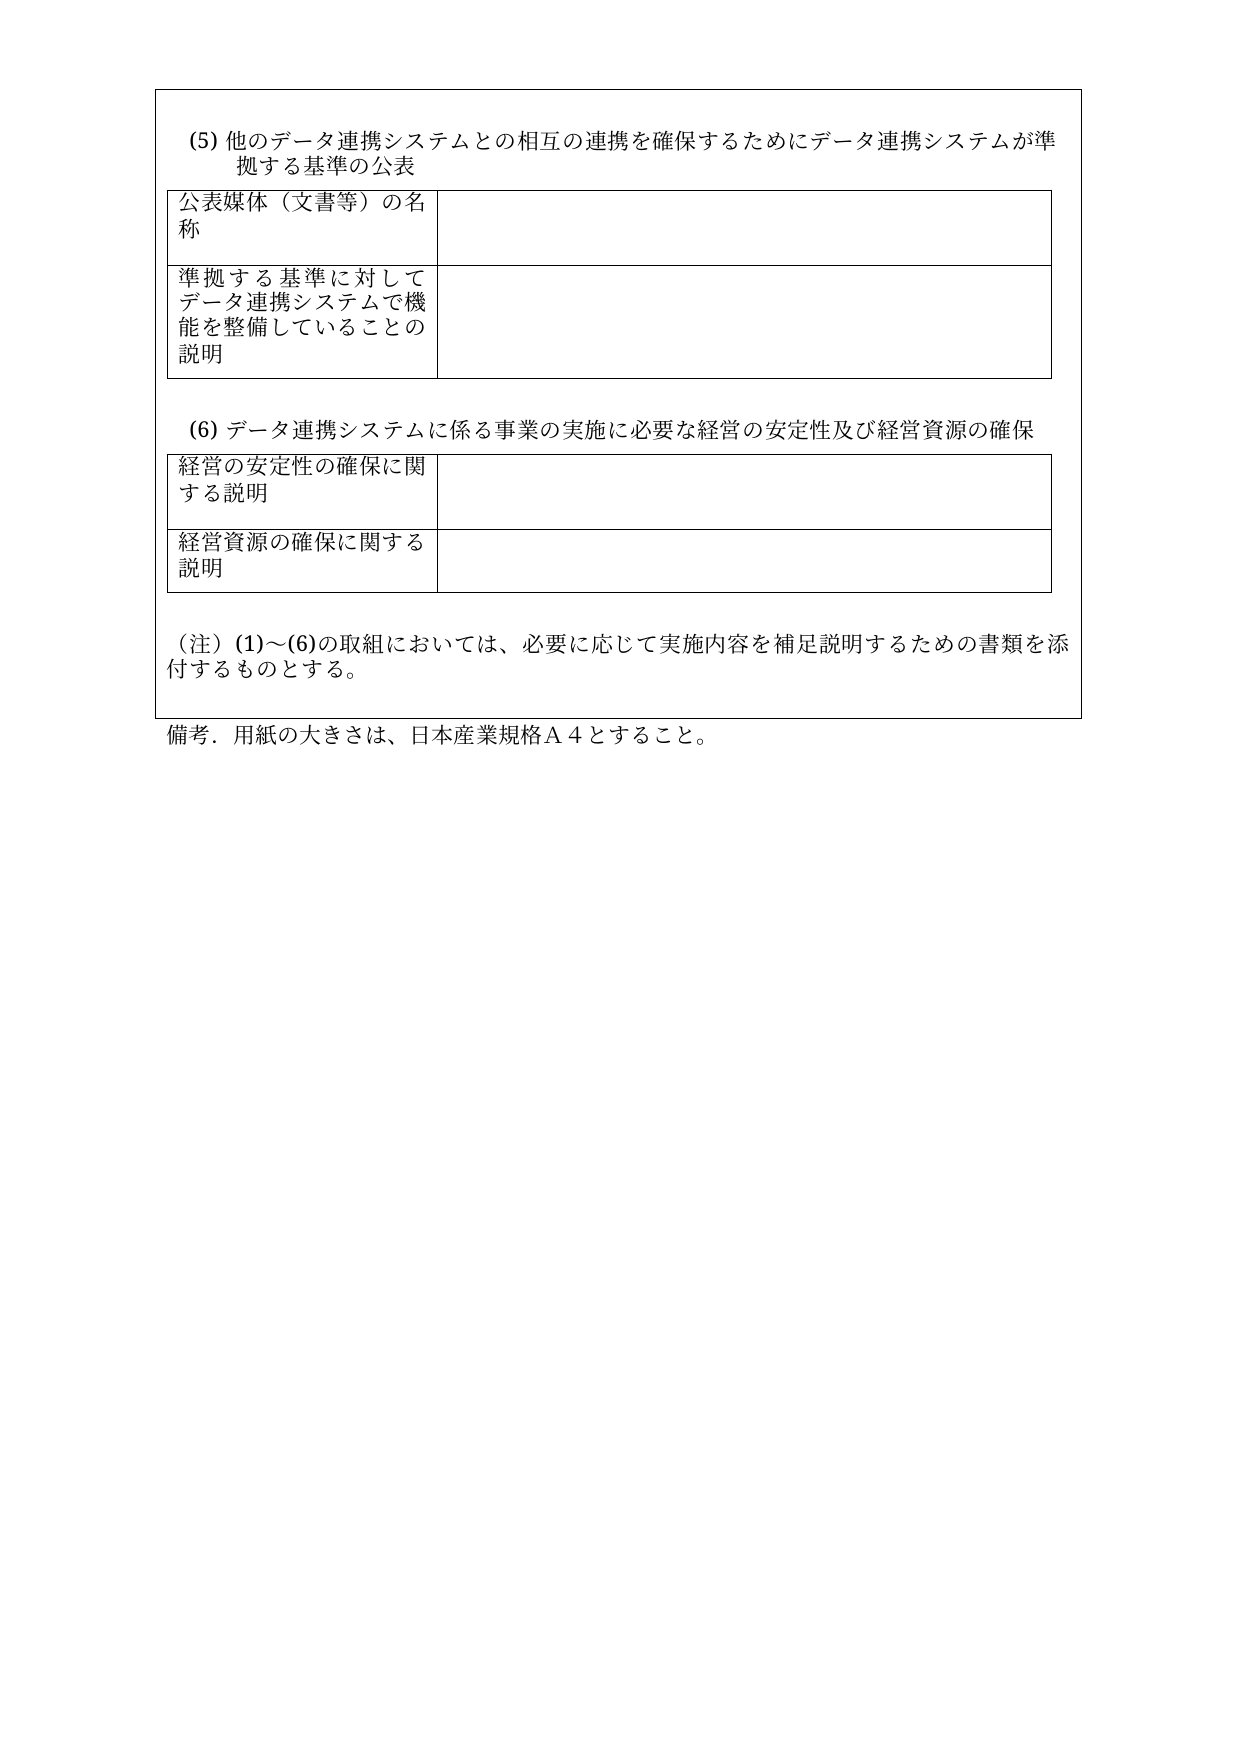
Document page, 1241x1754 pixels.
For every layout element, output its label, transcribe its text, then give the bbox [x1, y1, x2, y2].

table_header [156, 90, 1081, 717]
text 備考．用紙の大きさは、日本産業規格Ａ４とすること。 [167, 719, 1070, 750]
